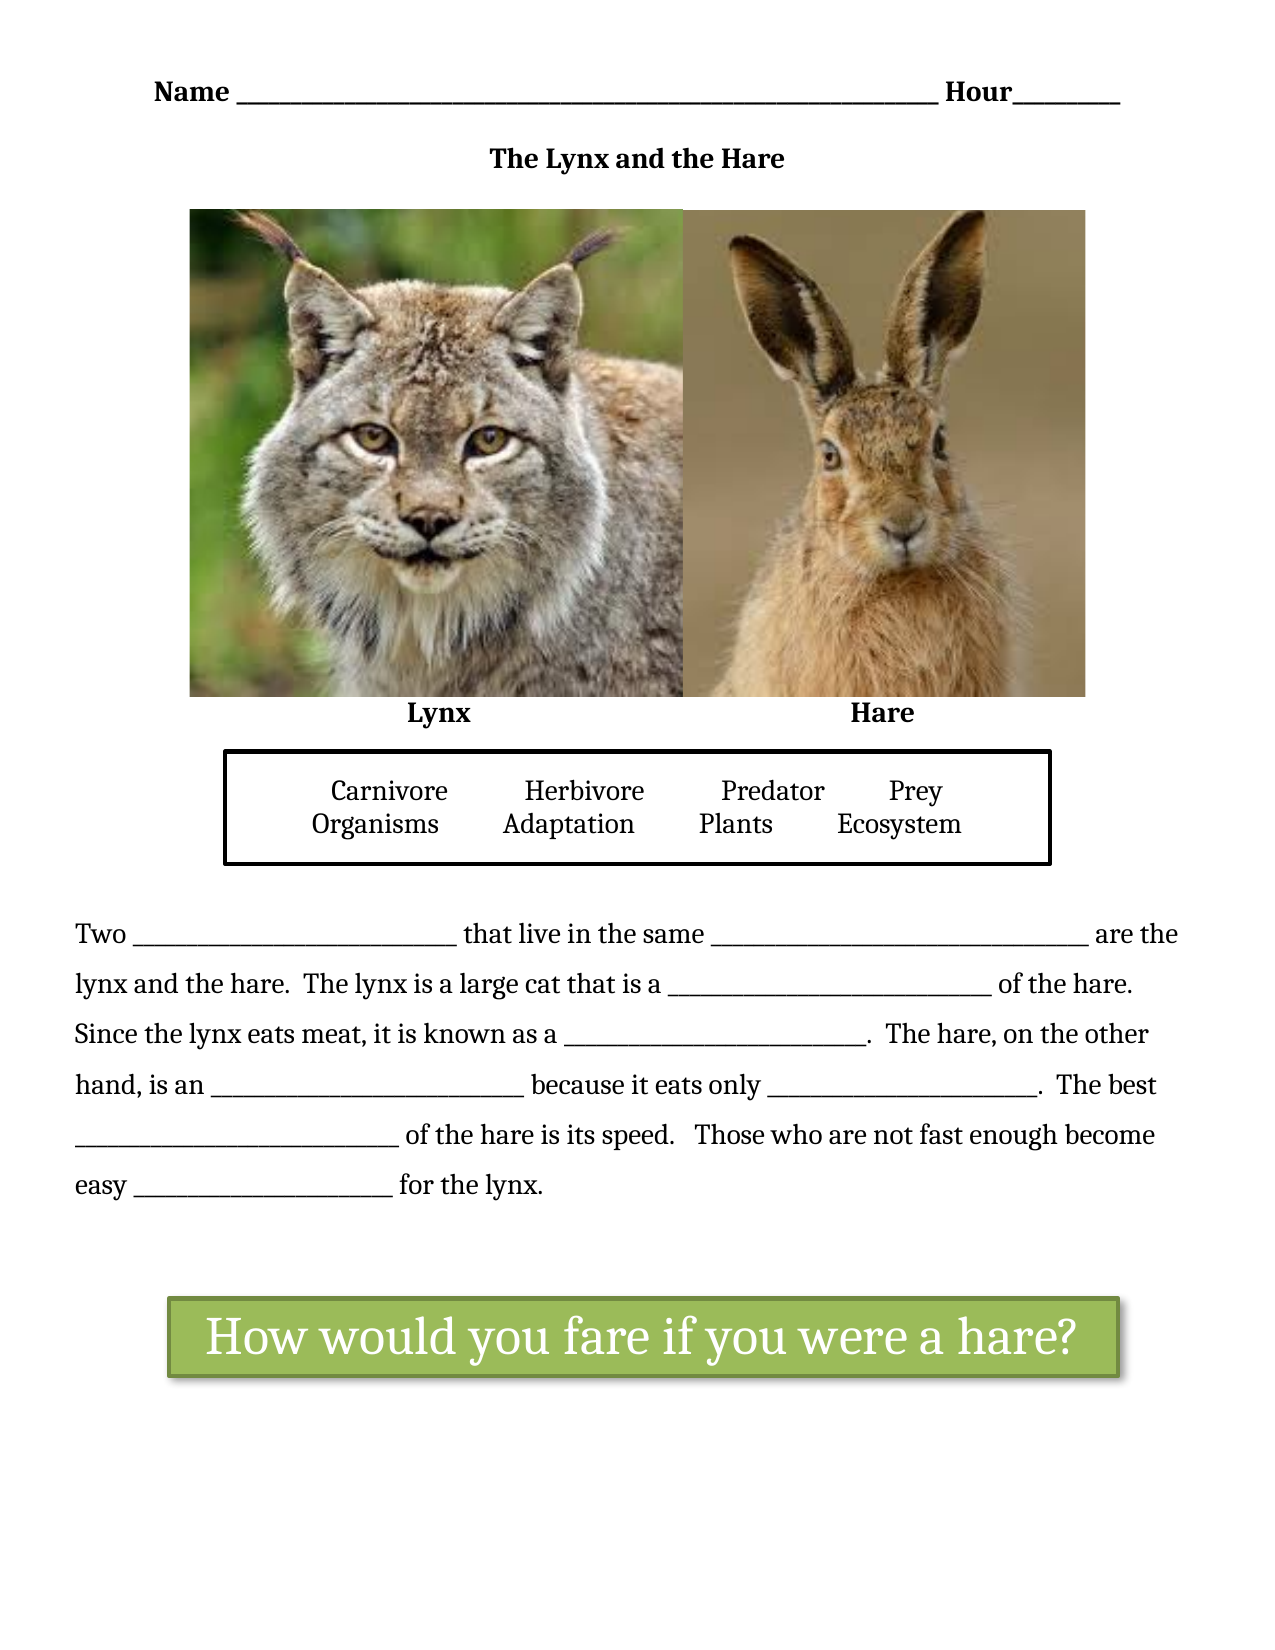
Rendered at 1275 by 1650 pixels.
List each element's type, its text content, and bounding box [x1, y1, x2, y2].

text Lynx Hare [75, 696, 1200, 730]
picture [189, 209, 1086, 697]
text Two ______________________________ that live in the same ___________________________________ are the lynx and the hare. The lynx is a large cat that is a ______________________________ of the hare. Since the lynx eats meat, it is known as a ____________________________. The hare, on the other hand, is an _____________________________ because it eats only _________________________. The best ______________________________ of the hare is its speed. Those who are not fast enough become easy ________________________ for the lynx. [75, 917, 1200, 1202]
text The Lynx and the Hare [75, 142, 1200, 176]
text Name _________________________________________________________________ Hour__________ [75, 75, 1200, 108]
